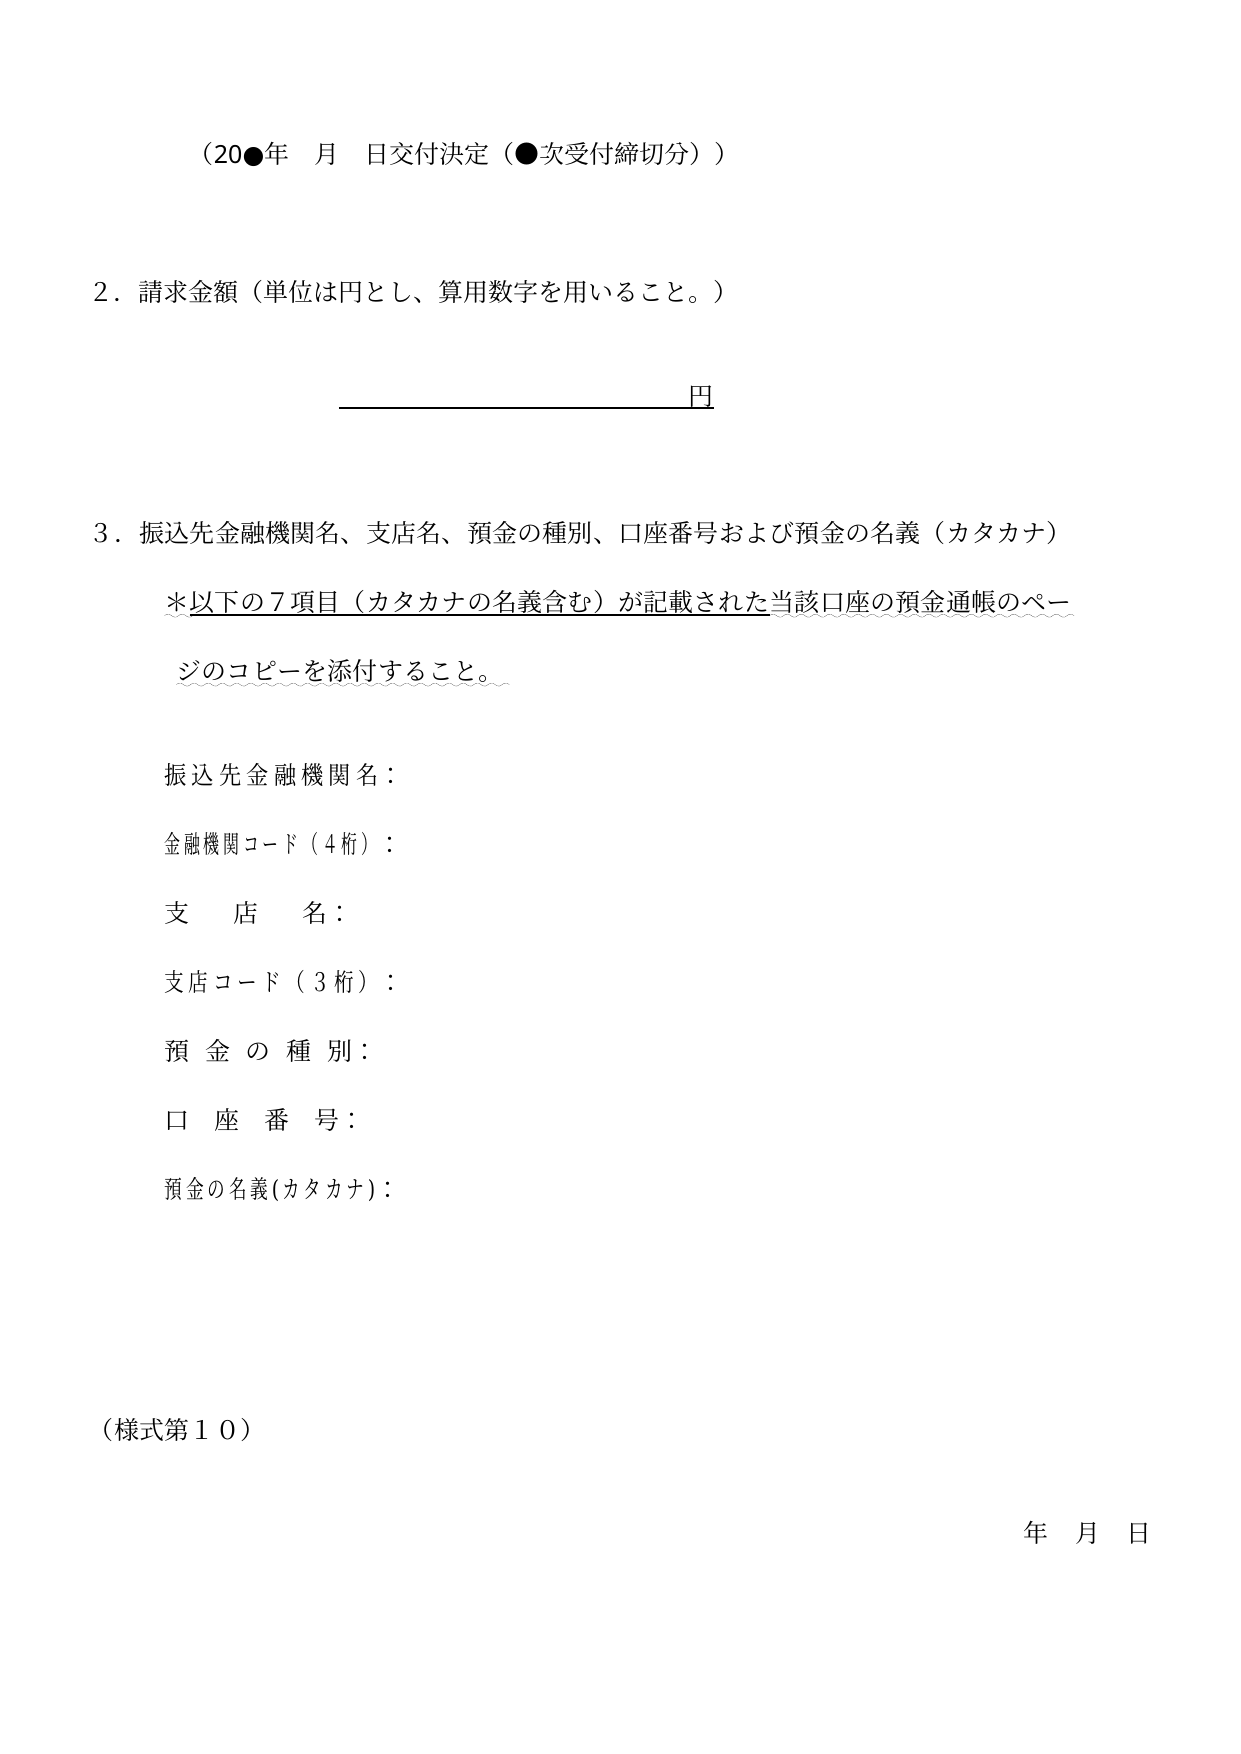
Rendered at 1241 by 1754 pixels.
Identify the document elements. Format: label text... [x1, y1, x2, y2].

text 振込先金融機関名： [89, 739, 1152, 808]
text 支店コード（３桁）： [89, 946, 1152, 1015]
text 支店名： [89, 877, 1152, 946]
text 預金の名義(カタカナ)： [89, 1153, 1152, 1222]
text 金融機関コード（４桁）： [89, 808, 1152, 877]
text ３．振込先金融機関名、支店名、預金の種別、口座番号および預金の名義（カタカナ） [89, 498, 1152, 567]
text ＊以下の７項目（カタカナの名義含む）が記載された当該口座の預金通帳のペー [89, 567, 1152, 636]
text （20●年 月 日交付決定（●次受付締切分）） [89, 118, 1152, 187]
text 年 月 日 [89, 1498, 1152, 1567]
text （様式第１０） [89, 1394, 1152, 1463]
text 口座番号： [89, 1084, 1152, 1153]
text ジのコピーを添付すること。 [176, 636, 1152, 704]
text 預金の種別： [89, 1015, 1152, 1084]
text ２．請求金額（単位は円とし、算用数字を用いること。） [89, 256, 1152, 325]
text 円 [89, 360, 1152, 429]
